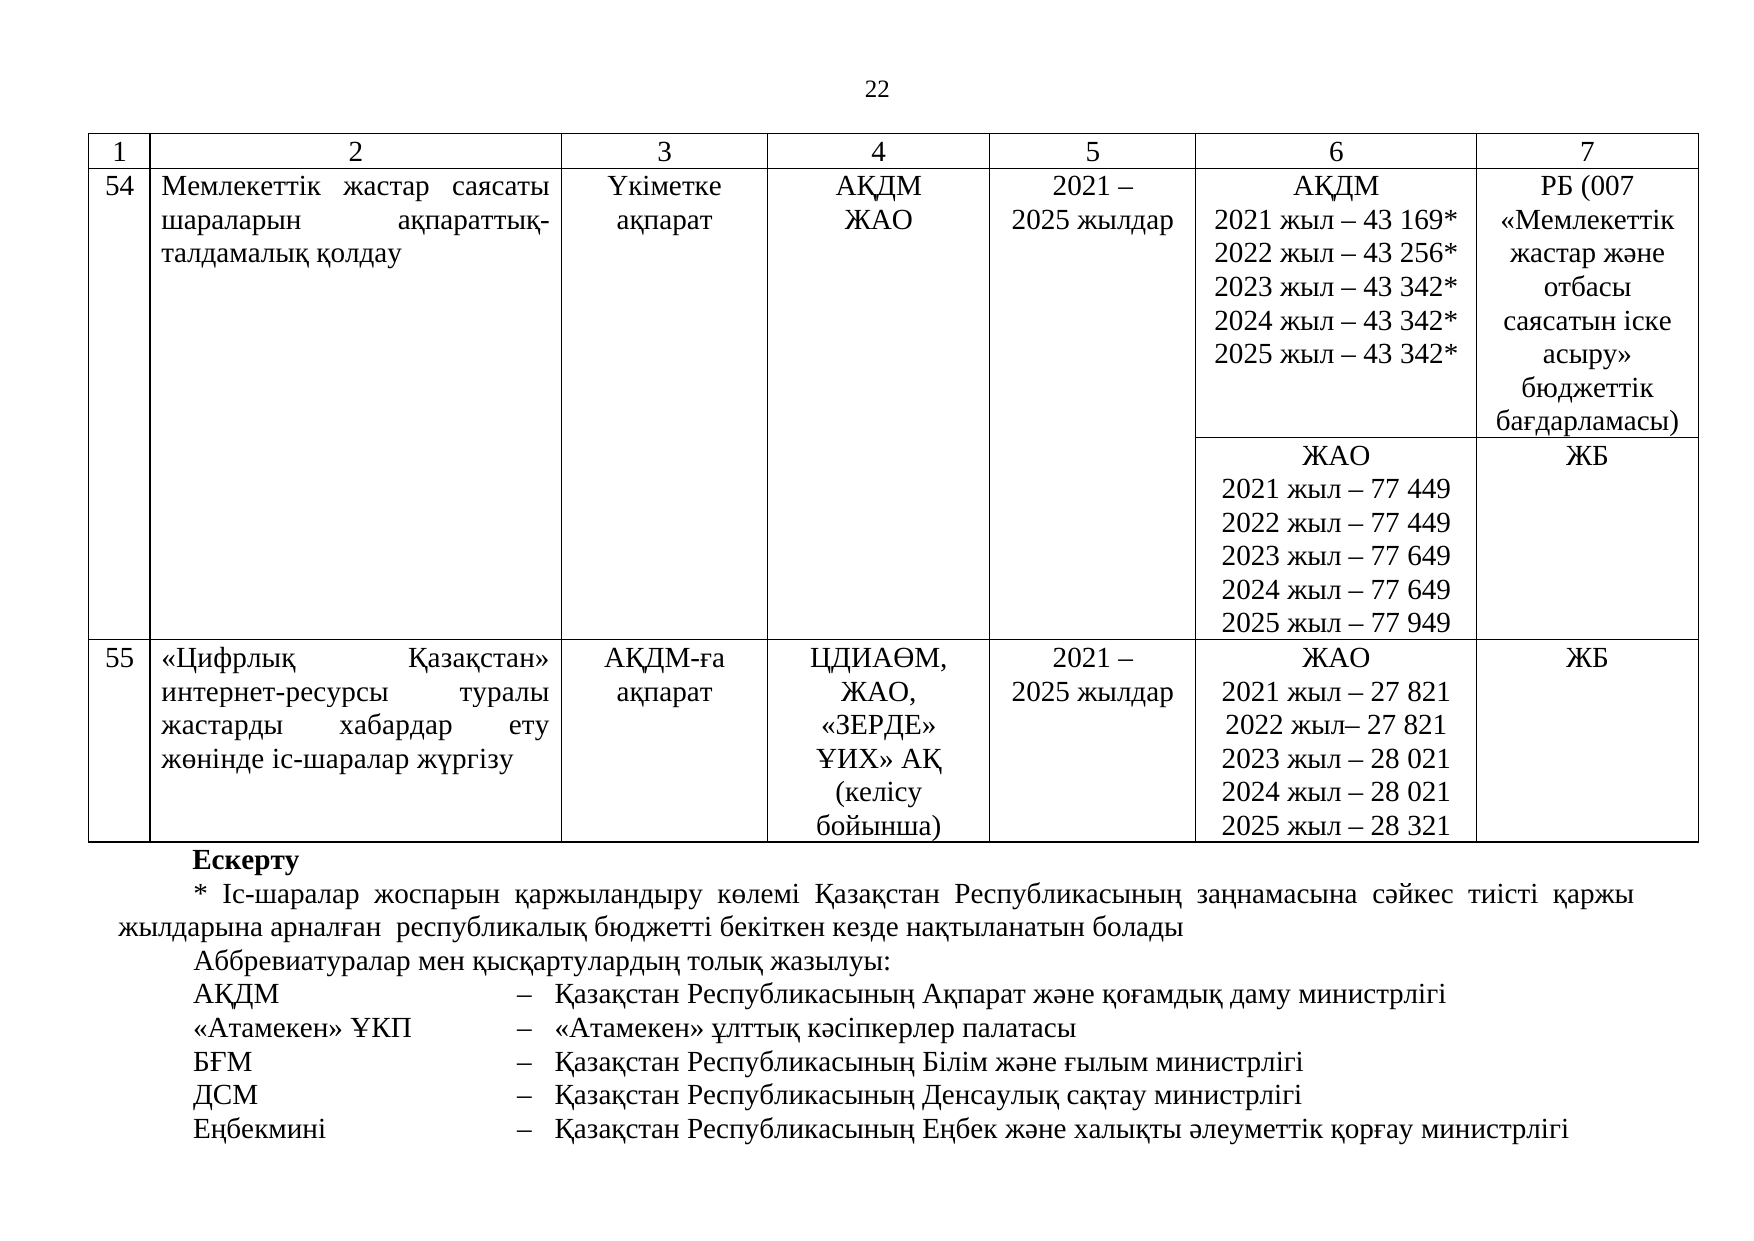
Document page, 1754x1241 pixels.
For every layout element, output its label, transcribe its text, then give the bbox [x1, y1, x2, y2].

table_cell 2021 – 2025 жылдар [990, 640, 1195, 841]
table_cell ЦДИАӨМ, ЖАО, «ЗЕРДЕ» ҰИХ» АҚ (келісу бойынша) [768, 640, 989, 841]
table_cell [1477, 169, 1698, 437]
text Ескерту [118, 843, 1636, 876]
table_header 1 [89, 134, 149, 167]
table_cell 55 [89, 640, 149, 841]
table_cell Үкіметке ақпарат [562, 169, 767, 639]
table_cell ЖБ [1477, 438, 1698, 639]
table_cell ЖАО 2021 жыл – 27 821 2022 жыл– 27 821 2023 жыл – 28 021 2024 жыл – 28 021 2025 жыл – 28 321 [1196, 640, 1476, 841]
table_cell АҚДМ ЖАО [768, 169, 989, 639]
table_header 6 [1196, 134, 1476, 167]
table_cell Мемлекеттік жастар саясаты шараларын ақпараттық-талдамалық қолдау [151, 169, 561, 639]
table_cell ЖАО 2021 жыл – 77 449 2022 жыл – 77 449 2023 жыл – 77 649 2024 жыл – 77 649 2025 жыл – 77 949 [1196, 438, 1476, 639]
table_header 7 [1477, 134, 1698, 167]
table_header 2 [151, 134, 561, 167]
table_cell 2021 – 2025 жылдар [990, 169, 1195, 639]
table_cell «Цифрлық Қазақстан» интернет-ресурсы туралы жастарды хабардар ету жөнінде іс-шаралар жүргізу [151, 640, 561, 841]
text * Іс-шаралар жоспарын қаржыландыру көлемі Қазақстан Республикасының заңнамасына сәйкес тиісті қаржы жылдарына арналған республикалық бюджетті бекіткен кезде нақтыланатын болады [118, 876, 1636, 943]
table_header 4 [768, 134, 989, 167]
table_header 3 [562, 134, 767, 167]
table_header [118, 977, 469, 1144]
table_cell АҚДМ 2021 жыл – 43 169* 2022 жыл – 43 256* 2023 жыл – 43 342* 2024 жыл – 43 342* 2025 жыл – 43 342* [1196, 169, 1476, 437]
table_cell АҚДМ-ға ақпарат [562, 640, 767, 841]
table_header 5 [990, 134, 1195, 167]
table_cell ЖБ [1477, 640, 1698, 841]
text Аббревиатуралар мен қысқартулардың толық жазылуы: [118, 943, 1636, 977]
table_cell 54 [89, 169, 149, 639]
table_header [469, 977, 1639, 1144]
